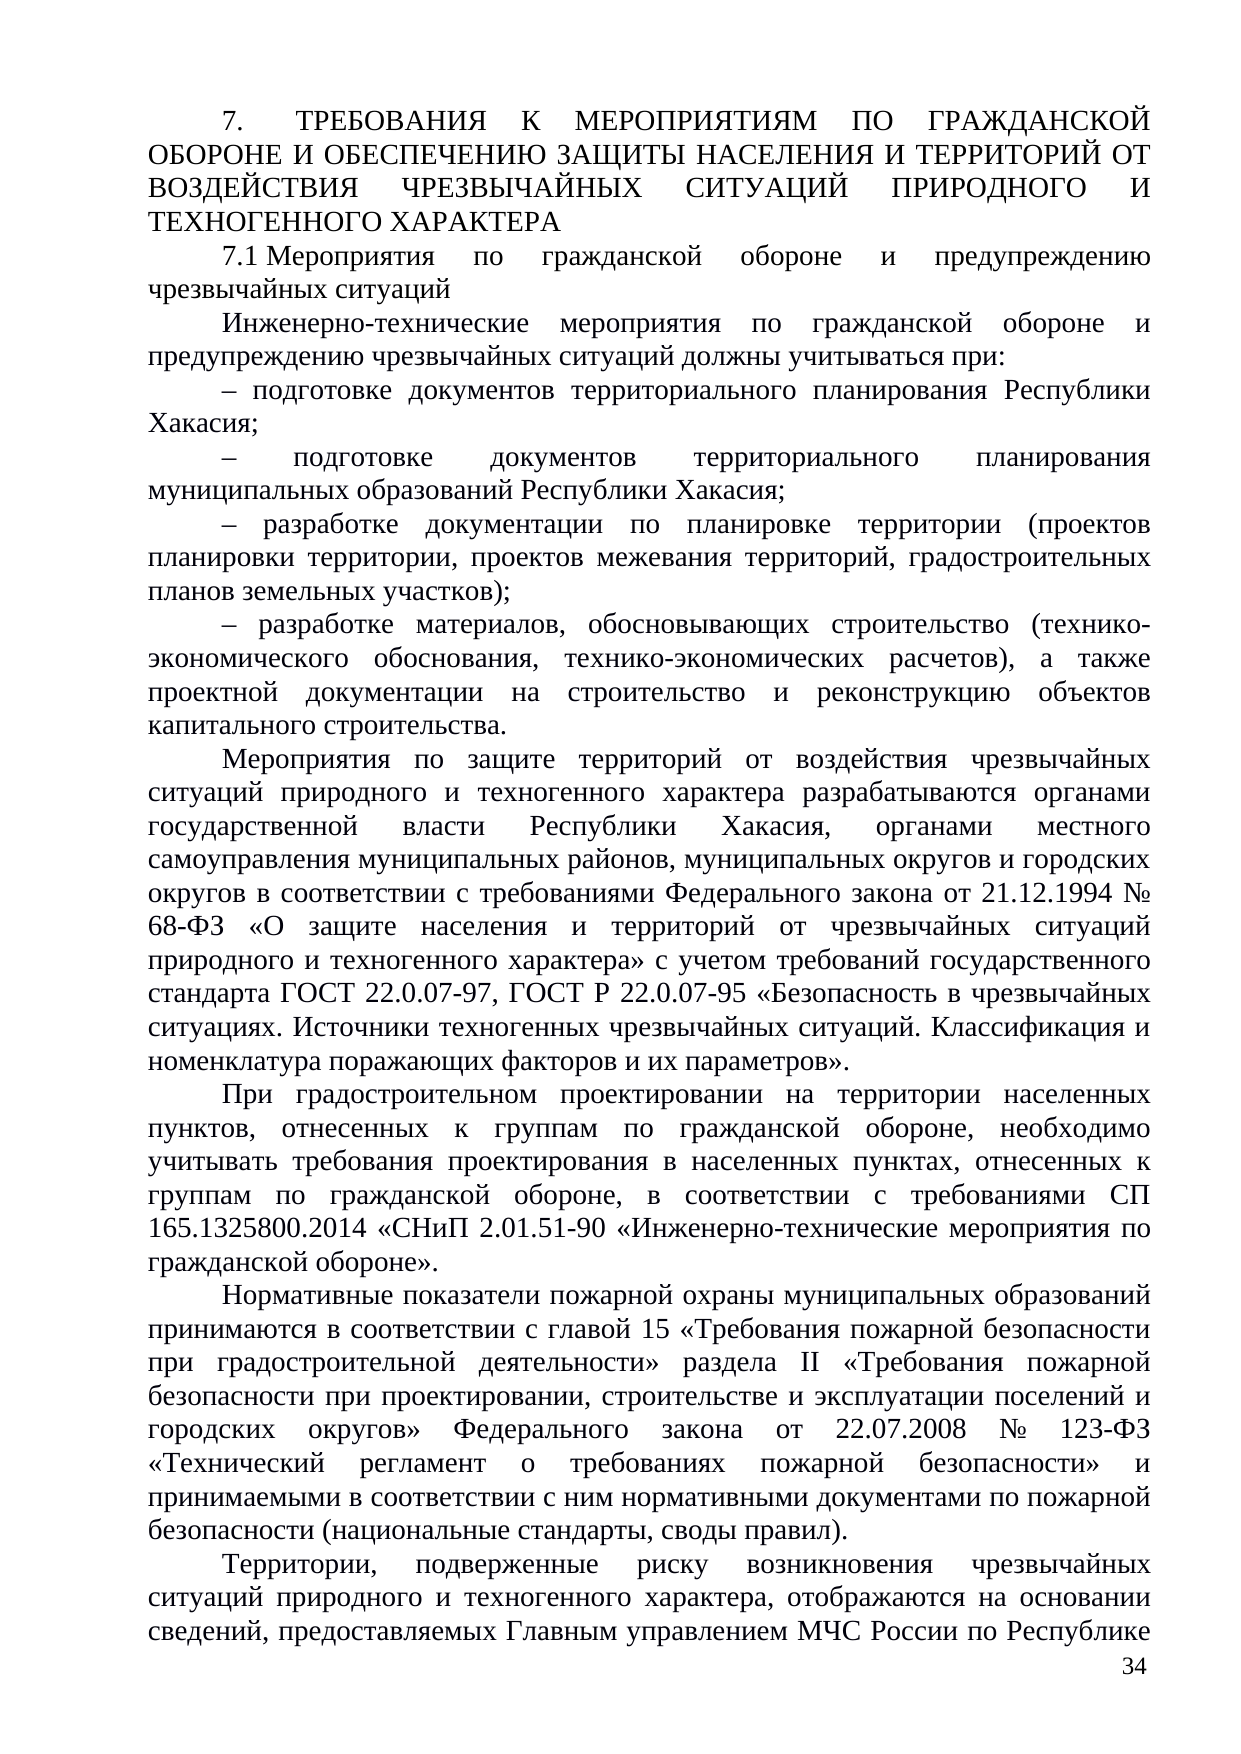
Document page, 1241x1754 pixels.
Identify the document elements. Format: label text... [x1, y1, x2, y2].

text Мероприятия по защите территорий от воздействия чрезвычайных ситуаций природного и техногенного характера разрабатываются органами государственной власти Республики Хакасия, органами местного самоуправления муниципальных районов, муниципальных округов и городских округов в соответствии с требованиями Федерального закона от 21.12.1994 № 68-ФЗ «О защите населения и территорий от чрезвычайных ситуаций природного и техногенного характера» с учетом требований государственного стандарта ГОСТ 22.0.07-97, ГОСТ Р 22.0.07-95 «Безопасность в чрезвычайных ситуациях. Источники техногенных чрезвычайных ситуаций. Классификация и номенклатура поражающих факторов и их параметров». [148, 741, 1152, 1076]
text Нормативные показатели пожарной охраны муниципальных образований принимаются в соответствии с главой 15 «Требования пожарной безопасности при градостроительной деятельности» раздела II «Требования пожарной безопасности при проектировании, строительстве и эксплуатации поселений и городских округов» Федерального закона от 22.07.2008 № 123-ФЗ «Технический регламент о требованиях пожарной безопасности» и принимаемыми в соответствии с ним нормативными документами по пожарной безопасности (национальные стандарты, своды правил). [148, 1277, 1152, 1546]
text – разработке материалов, обосновывающих строительство (технико-экономического обоснования, технико-экономических расчетов), а также проектной документации на строительство и реконструкцию объектов капитального строительства. [148, 607, 1152, 741]
text – подготовке документов территориального планирования Республики Хакасия; [148, 372, 1152, 439]
text Инженерно-технические мероприятия по гражданской обороне и предупреждению чрезвычайных ситуаций должны учитываться при: [148, 305, 1152, 372]
subtitle ТРЕБОВАНИЯ К МЕРОПРИЯТИЯМ ПО ГРАЖДАНСКОЙ ОБОРОНЕ И ОБЕСПЕЧЕНИЮ ЗАЩИТЫ НАСЕЛЕНИЯ И ТЕРРИТОРИЙ ОТ ВОЗДЕЙСТВИЯ ЧРЕЗВЫЧАЙНЫХ СИТУАЦИЙ ПРИРОДНОГО И ТЕХНОГЕННОГО ХАРАКТЕРА [148, 103, 1152, 238]
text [148, 1546, 1152, 1646]
text – подготовке документов территориального планирования муниципальных образований Республики Хакасия; [148, 439, 1152, 506]
subtitle Мероприятия по гражданской обороне и предупреждению чрезвычайных ситуаций [148, 238, 1152, 305]
text При градостроительном проектировании на территории населенных пунктов, отнесенных к группам по гражданской обороне, необходимо учитывать требования проектирования в населенных пунктах, отнесенных к группам по гражданской обороне, в соответствии с требованиями СП 165.1325800.2014 «СНиП 2.01.51-90 «Инженерно-технические мероприятия по гражданской обороне». [148, 1076, 1152, 1277]
text – разработке документации по планировке территории (проектов планировки территории, проектов межевания территорий, градостроительных планов земельных участков); [148, 506, 1152, 607]
